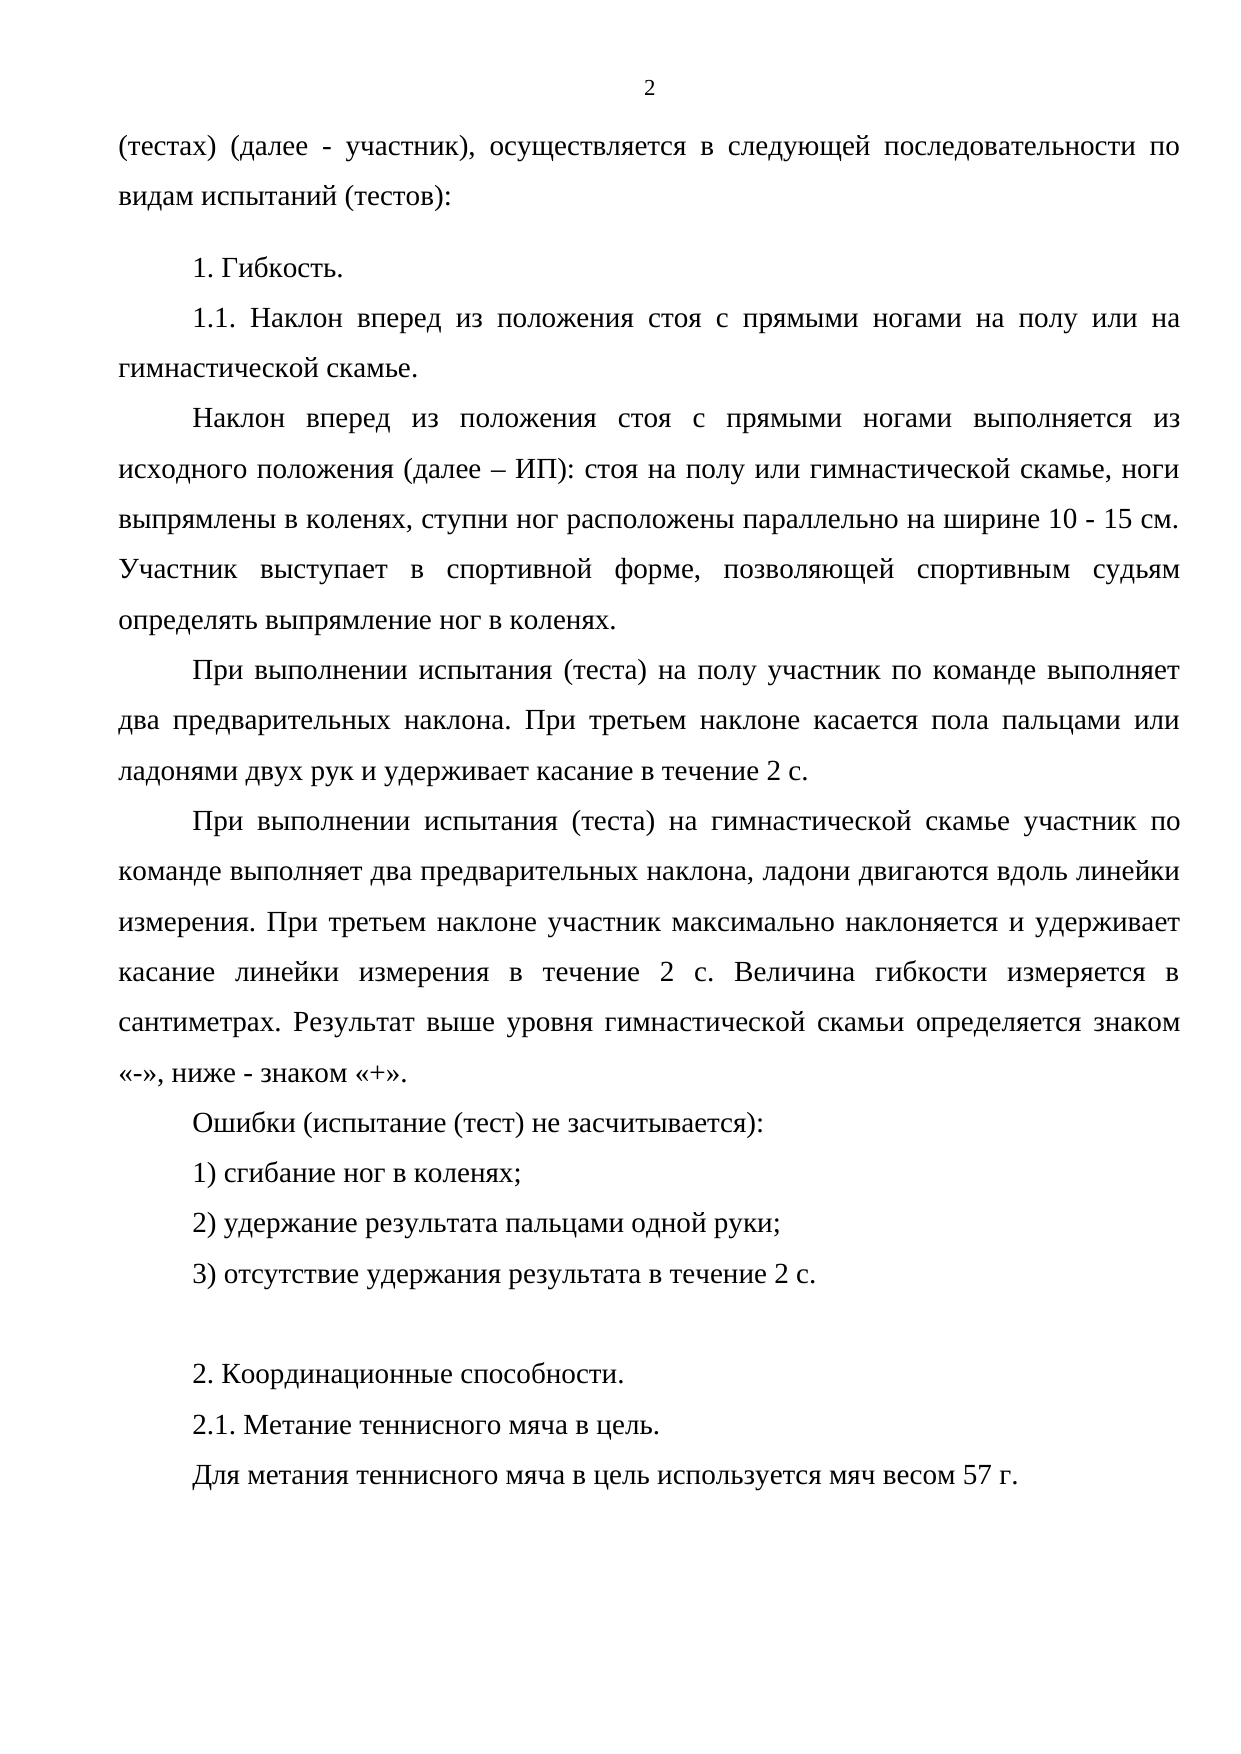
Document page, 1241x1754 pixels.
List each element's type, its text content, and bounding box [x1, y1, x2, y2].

list 2.1. Метание теннисного мяча в цель. [118, 1407, 1181, 1440]
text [118, 128, 1181, 212]
list Для метания теннисного мяча в цель используется мяч весом 57 г. [192, 1457, 1181, 1491]
text При выполнении испытания (теста) на гимнастической скамье участник по команде выполняет два предварительных наклона, ладони двигаются вдоль линейки измерения. При третьем наклоне участник максимально наклоняется и удерживает касание линейки измерения в течение 2 с. Величина гибкости измеряется в сантиметрах. Результат выше уровня гимнастической скамьи определяется знаком «-», ниже - знаком «+». [118, 803, 1181, 1088]
text 2) удержание результата пальцами одной руки; [118, 1206, 1181, 1239]
list 3) отсутствие удержания результата в течение 2 с. [118, 1256, 1181, 1289]
text Ошибки (испытание (тест) не засчитывается): [118, 1105, 1181, 1138]
text При выполнении испытания (теста) на полу участник по команде выполняет два предварительных наклона. При третьем наклоне касается пола пальцами или ладонями двух рук и удерживает касание в течение 2 с. [118, 652, 1181, 786]
list 1.1. Наклон вперед из положения стоя с прямыми ногами на полу или на гимнастической скамье. [118, 300, 1181, 384]
text 1. Гибкость. [118, 250, 1181, 283]
text Наклон вперед из положения стоя с прямыми ногами выполняется из исходного положения (далее – ИП): стоя на полу или гимнастической скамье, ноги выпрямлены в коленях, ступни ног расположены параллельно на ширине 10 - . Участник выступает в спортивной форме, позволяющей спортивным судьям определять выпрямление ног в коленях. [118, 401, 1181, 635]
text 2. Координационные способности. [118, 1357, 1181, 1390]
text 1) сгибание ног в коленях; [118, 1155, 1181, 1189]
